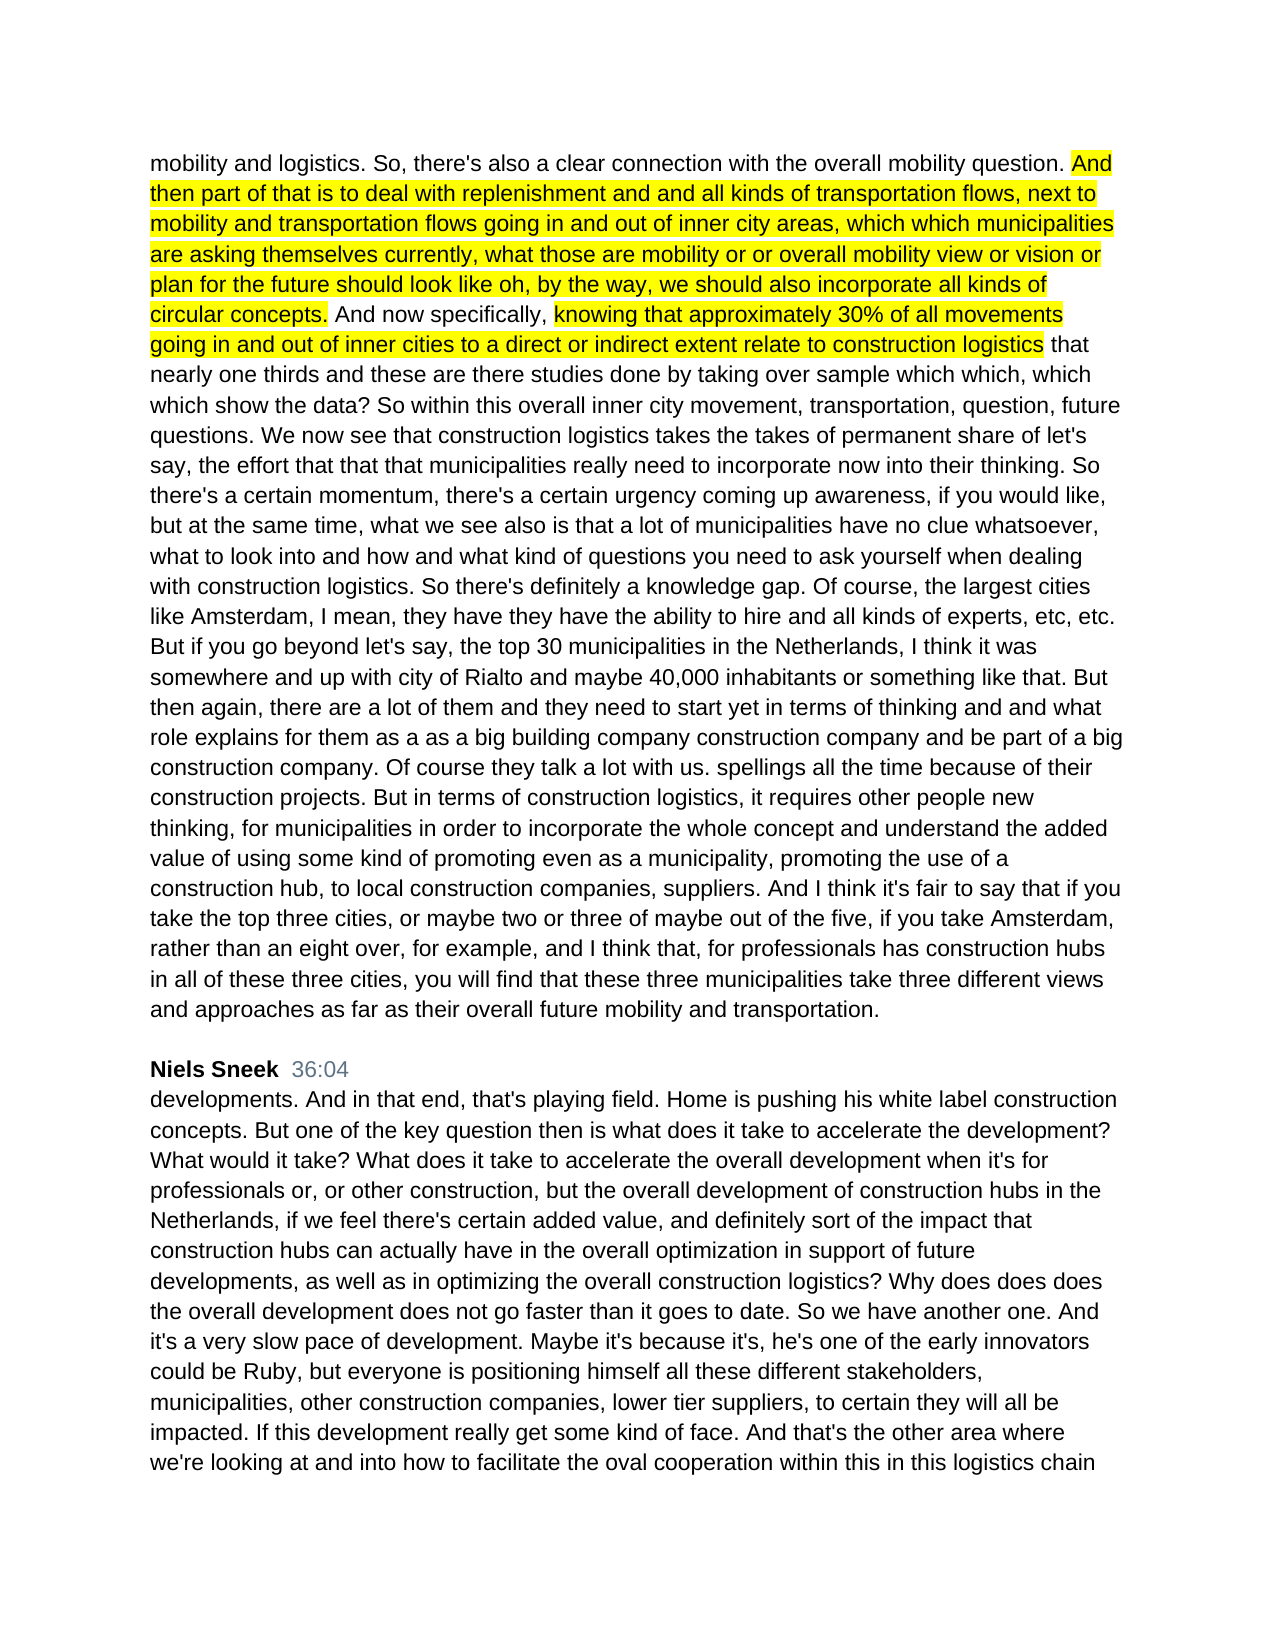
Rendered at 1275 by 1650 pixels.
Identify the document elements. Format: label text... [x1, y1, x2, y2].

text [150, 150, 1125, 1022]
text Niels Sneek 36:04 [150, 1056, 1125, 1083]
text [150, 1086, 1125, 1475]
